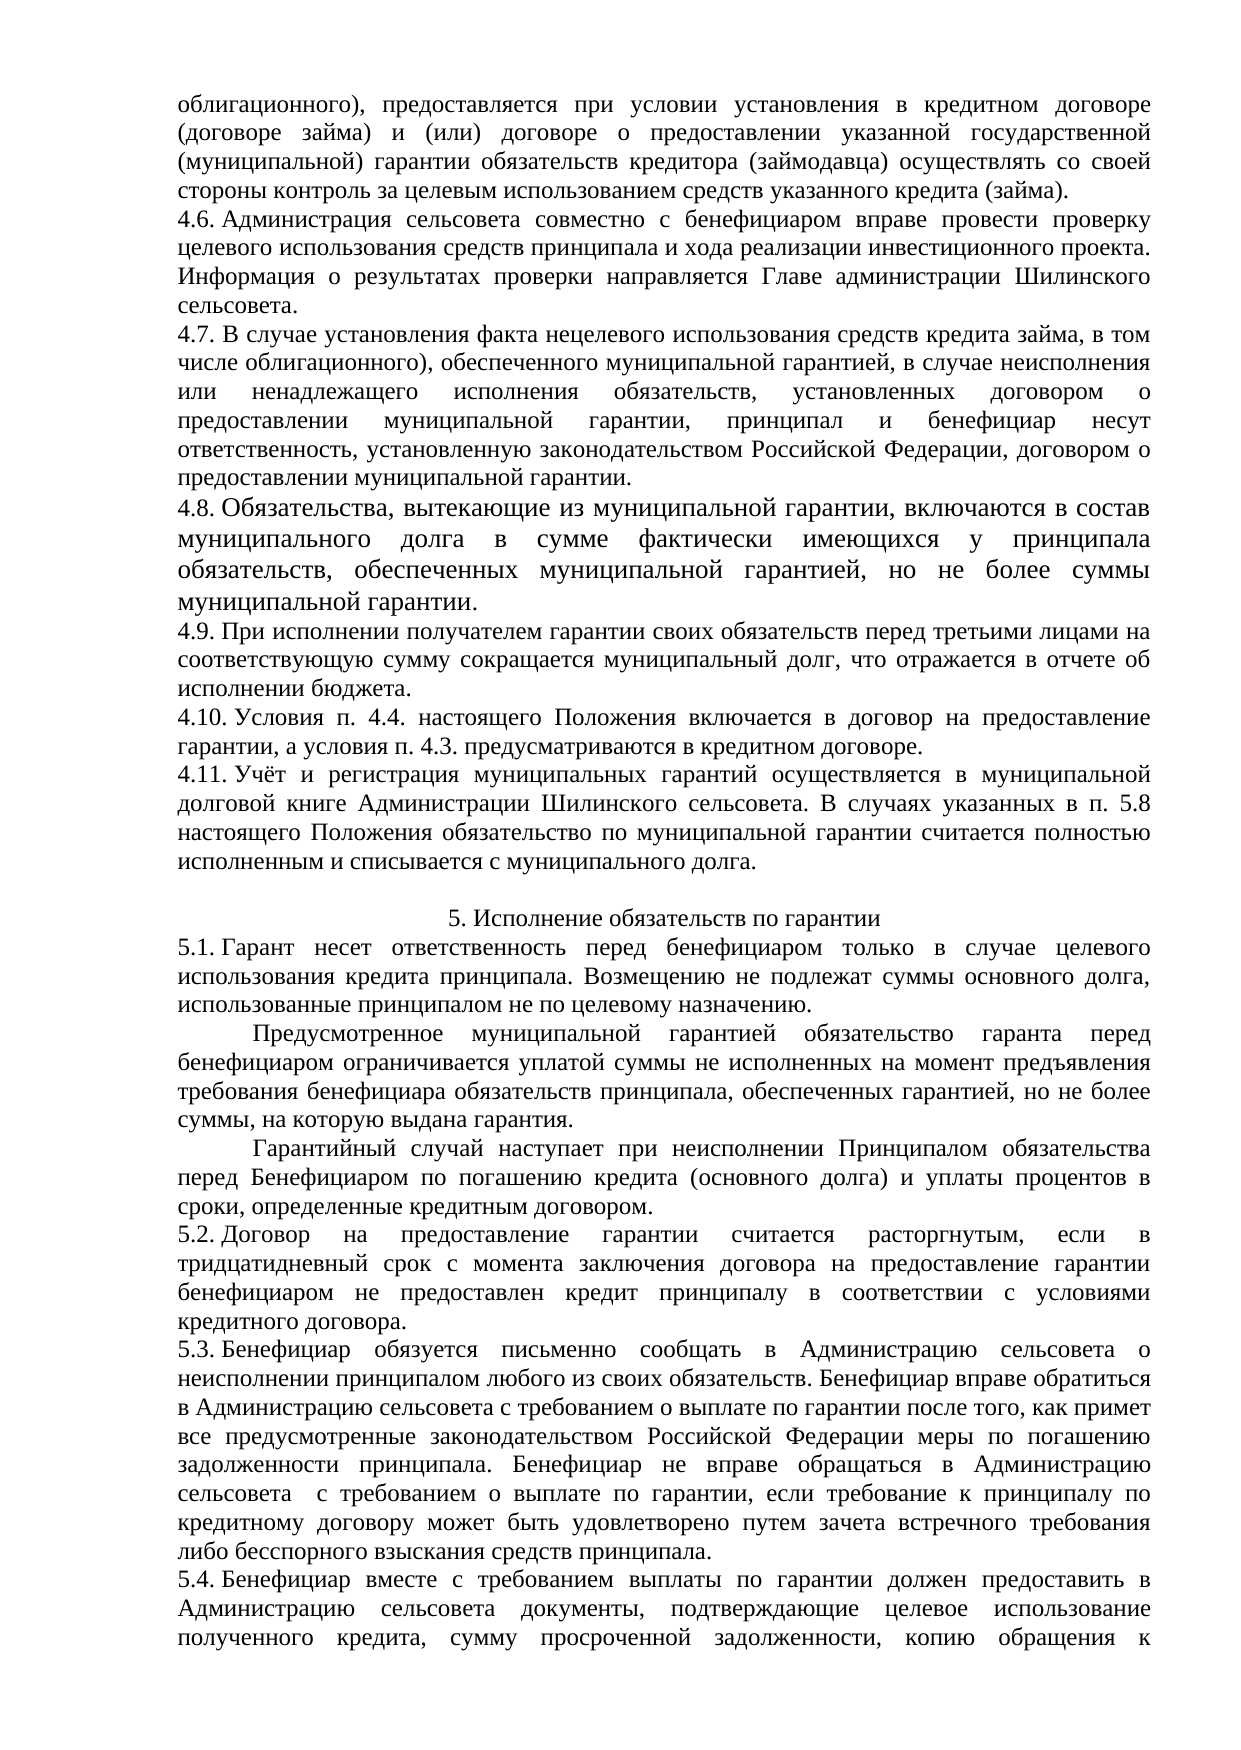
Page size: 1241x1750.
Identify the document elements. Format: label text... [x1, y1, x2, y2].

text 5.1. Гарант несет ответственность перед бенефициаром только в случае целевого использования кредита принципала. Возмещению не подлежат суммы основного долга, использованные принципалом не по целевому назначению. [177, 932, 1152, 1018]
text 5.2. Договор на предоставление гарантии считается расторгнутым, если в тридцатидневный срок с момента заключения договора на предоставление гарантии бенефициаром не предоставлен кредит принципалу в соответствии с условиями кредитного договора. [177, 1219, 1152, 1334]
text 4.6. Администрация сельсовета совместно с бенефициаром вправе провести проверку целевого использования средств принципала и хода реализации инвестиционного проекта. Информация о результатах проверки направляется Главе администрации Шилинского сельсовета. [177, 204, 1152, 319]
text 5.3. Бенефициар обязуется письменно сообщать в Администрацию сельсовета о неисполнении принципалом любого из своих обязательств. Бенефициар вправе обратиться в Администрацию сельсовета с требованием о выплате по гарантии после того, как примет все предусмотренные законодательством Российской Федерации меры по погашению задолженности принципала. Бенефициар не вправе обращаться в Администрацию сельсовета с требованием о выплате по гарантии, если требование к принципалу по кредитному договору может быть удовлетворено путем зачета встречного требования либо бесспорного взыскания средств принципала. [177, 1334, 1152, 1564]
text 4.9. При исполнении получателем гарантии своих обязательств перед третьими лицами на соответствующую сумму сокращается муниципальный долг, что отражается в отчете об исполнении бюджета. [177, 616, 1152, 702]
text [177, 1564, 1152, 1651]
text 5. Исполнение обязательств по гарантии [177, 903, 1152, 932]
text Предусмотренное муниципальной гарантией обязательство гаранта перед бенефициаром ограничивается уплатой суммы не исполненных на момент предъявления требования бенефициара обязательств принципала, обеспеченных гарантией, но не более суммы, на которую выдана гарантия. [177, 1018, 1152, 1133]
text 4.7. В случае установления факта нецелевого использования средств кредита займа, в том числе облигационного), обеспеченного муниципальной гарантией, в случае неисполнения или ненадлежащего исполнения обязательств, установленных договором о предоставлении муниципальной гарантии, принципал и бенефициар несут ответственность, установленную законодательством Российской Федерации, договором о предоставлении муниципальной гарантии. [177, 319, 1152, 491]
text 4.10. Условия п. 4.4. настоящего Положения включается в договор на предоставление гарантии, а условия п. 4.3. предусматриваются в кредитном договоре. [177, 702, 1152, 759]
text Гарантийный случай наступает при неисполнении Принципалом обязательства перед Бенефициаром по погашению кредита (основного долга) и уплаты процентов в сроки, определенные кредитным договором. [177, 1133, 1152, 1219]
text 4.11. Учёт и регистрация муниципальных гарантий осуществляется в муниципальной долговой книге Администрации Шилинского сельсовета. В случаях указанных в п. 5.8 настоящего Положения обязательство по муниципальной гарантии считается полностью исполненным и списывается с муниципального долга. [177, 759, 1152, 874]
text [177, 89, 1152, 204]
text 4.8. Обязательства, вытекающие из муниципальной гарантии, включаются в состав муниципального долга в сумме фактически имеющихся у принципала обязательств, обеспеченных муниципальной гарантией, но не более суммы муниципальной гарантии. [177, 491, 1152, 616]
